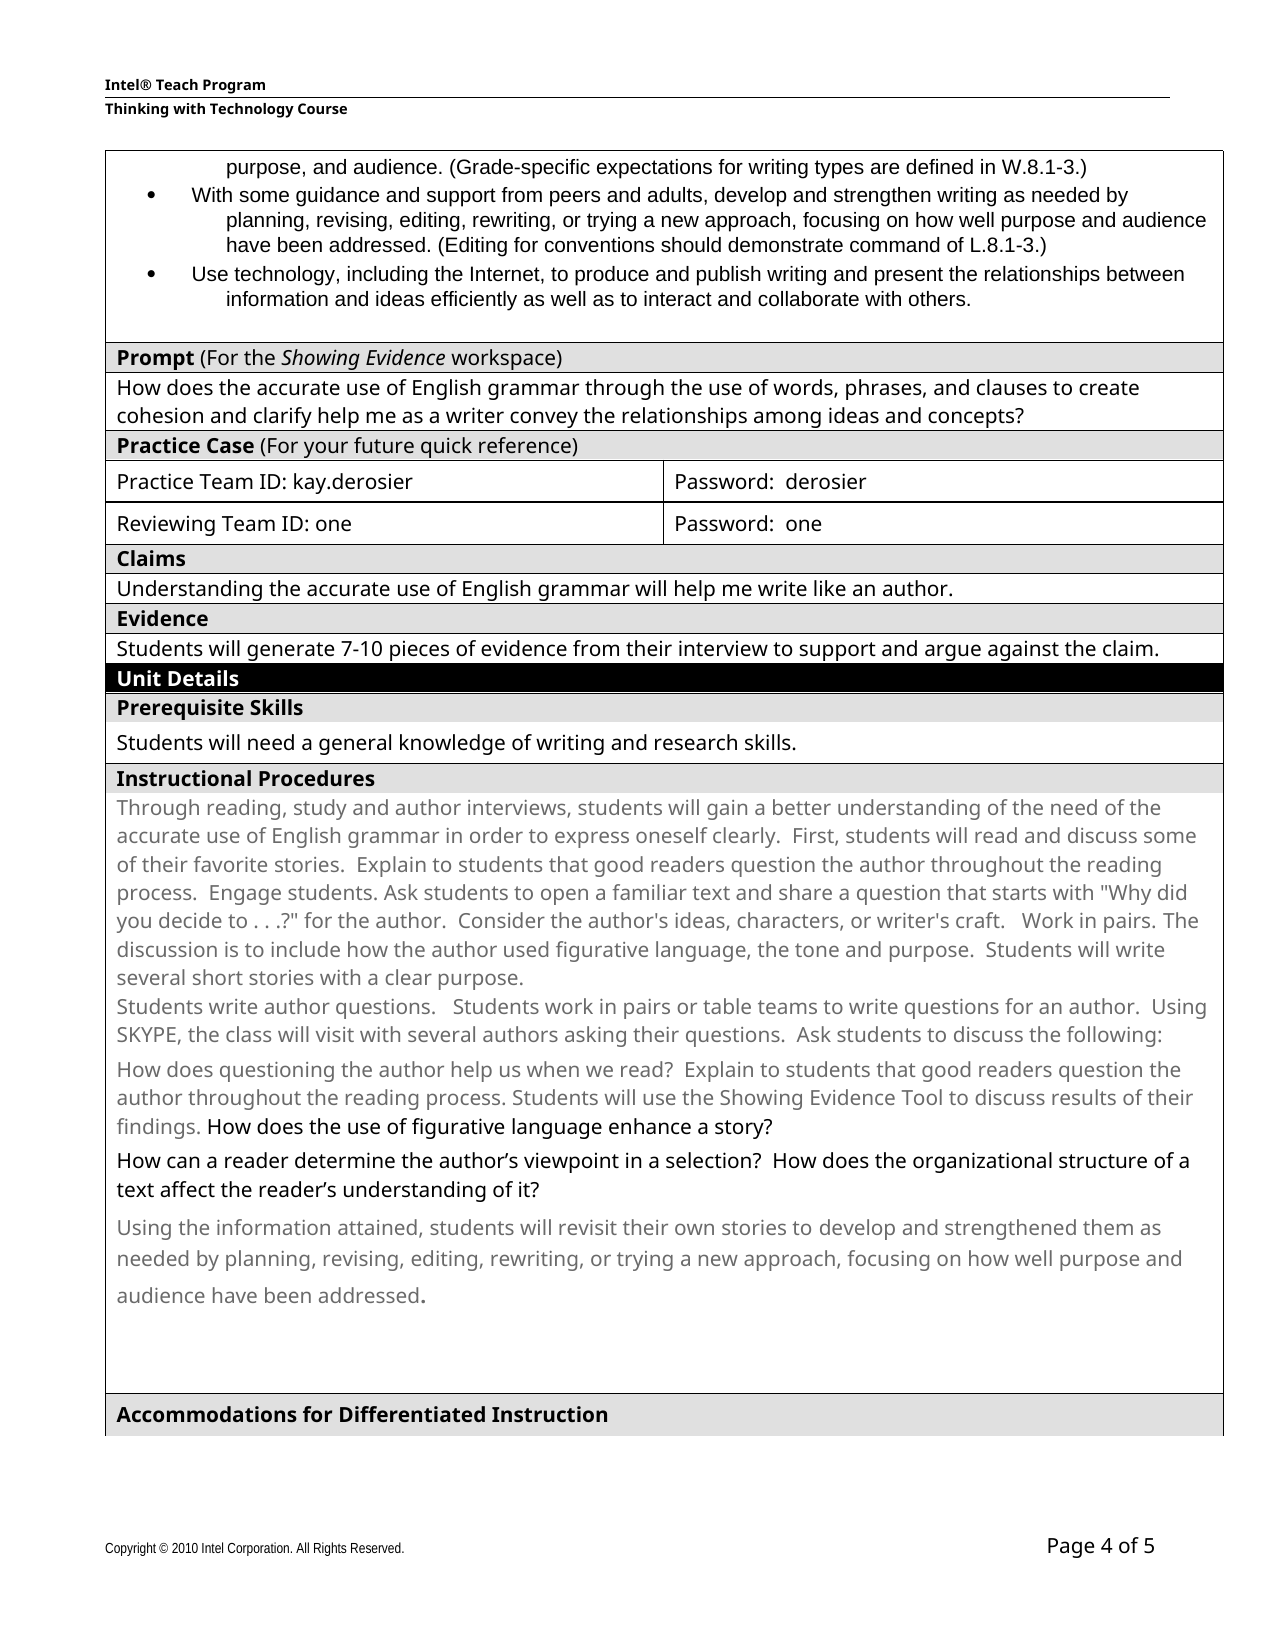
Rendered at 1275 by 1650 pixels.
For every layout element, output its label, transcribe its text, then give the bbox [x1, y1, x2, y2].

table_cell Through reading, study and author interviews, students will gain a better understanding of the need of the accurate use of English grammar in order to express oneself clearly. First, students will read and discuss some of their favorite stories. Explain to students that good readers question the author throughout the reading process. Engage students. Ask students to open a familiar text and share a question that starts with "Why did you decide to . . .?" for the author. Consider the author's ideas, characters, or writer's craft. Work in pairs. The discussion is to include how the author used figurative language, the tone and purpose. Students will write several short stories with a clear purpose. Students write author questions. Students work in pairs or table teams to write questions for an author. Using SKYPE, the class will visit with several authors asking their questions. Ask students to discuss the following: How does questioning the author help us when we read? Explain to students that good readers question the author throughout the reading process. Students will use the Showing Evidence Tool to discuss results of their findings. How does the use of figurative language enhance a story? How can a reader determine the author’s viewpoint in a selection? How does the organizational structure of a text affect the reader’s understanding of it? Using the information attained, students will revisit their own stories to develop and strengthened them as needed by planning, revising, editing, rewriting, or trying a new approach, focusing on how well purpose and audience have been addressed. [106, 793, 1223, 1393]
table_cell Practice Team ID: kay.derosier [106, 461, 663, 501]
table_cell Understanding the accurate use of English grammar will help me write like an author. [106, 574, 1223, 603]
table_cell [106, 151, 1223, 342]
table_cell How does the accurate use of English grammar through the use of words, phrases, and clauses to create cohesion and clarify help me as a writer convey the relationships among ideas and concepts? [106, 373, 1223, 430]
table_cell Password: one [664, 503, 1223, 543]
table_cell Students will generate 7-10 pieces of evidence from their interview to support and argue against the claim. [106, 634, 1223, 663]
table_cell Password: derosier [664, 461, 1223, 501]
table_cell Instructional Procedures [106, 764, 1223, 793]
table_cell Students will need a general knowledge of writing and research skills. [106, 722, 1223, 763]
table_cell Accommodations for Differentiated Instruction [106, 1394, 1223, 1436]
table_cell Reviewing Team ID: one [106, 503, 663, 543]
table_cell Unit Details [106, 664, 1223, 692]
table_cell Claims [106, 545, 1223, 573]
table_cell Prompt (For the Showing Evidence workspace) [106, 343, 1223, 372]
table_cell Prerequisite Skills [106, 694, 1223, 722]
table_cell Evidence [106, 604, 1223, 633]
table_cell Practice Case (For your future quick reference) [106, 431, 1223, 459]
